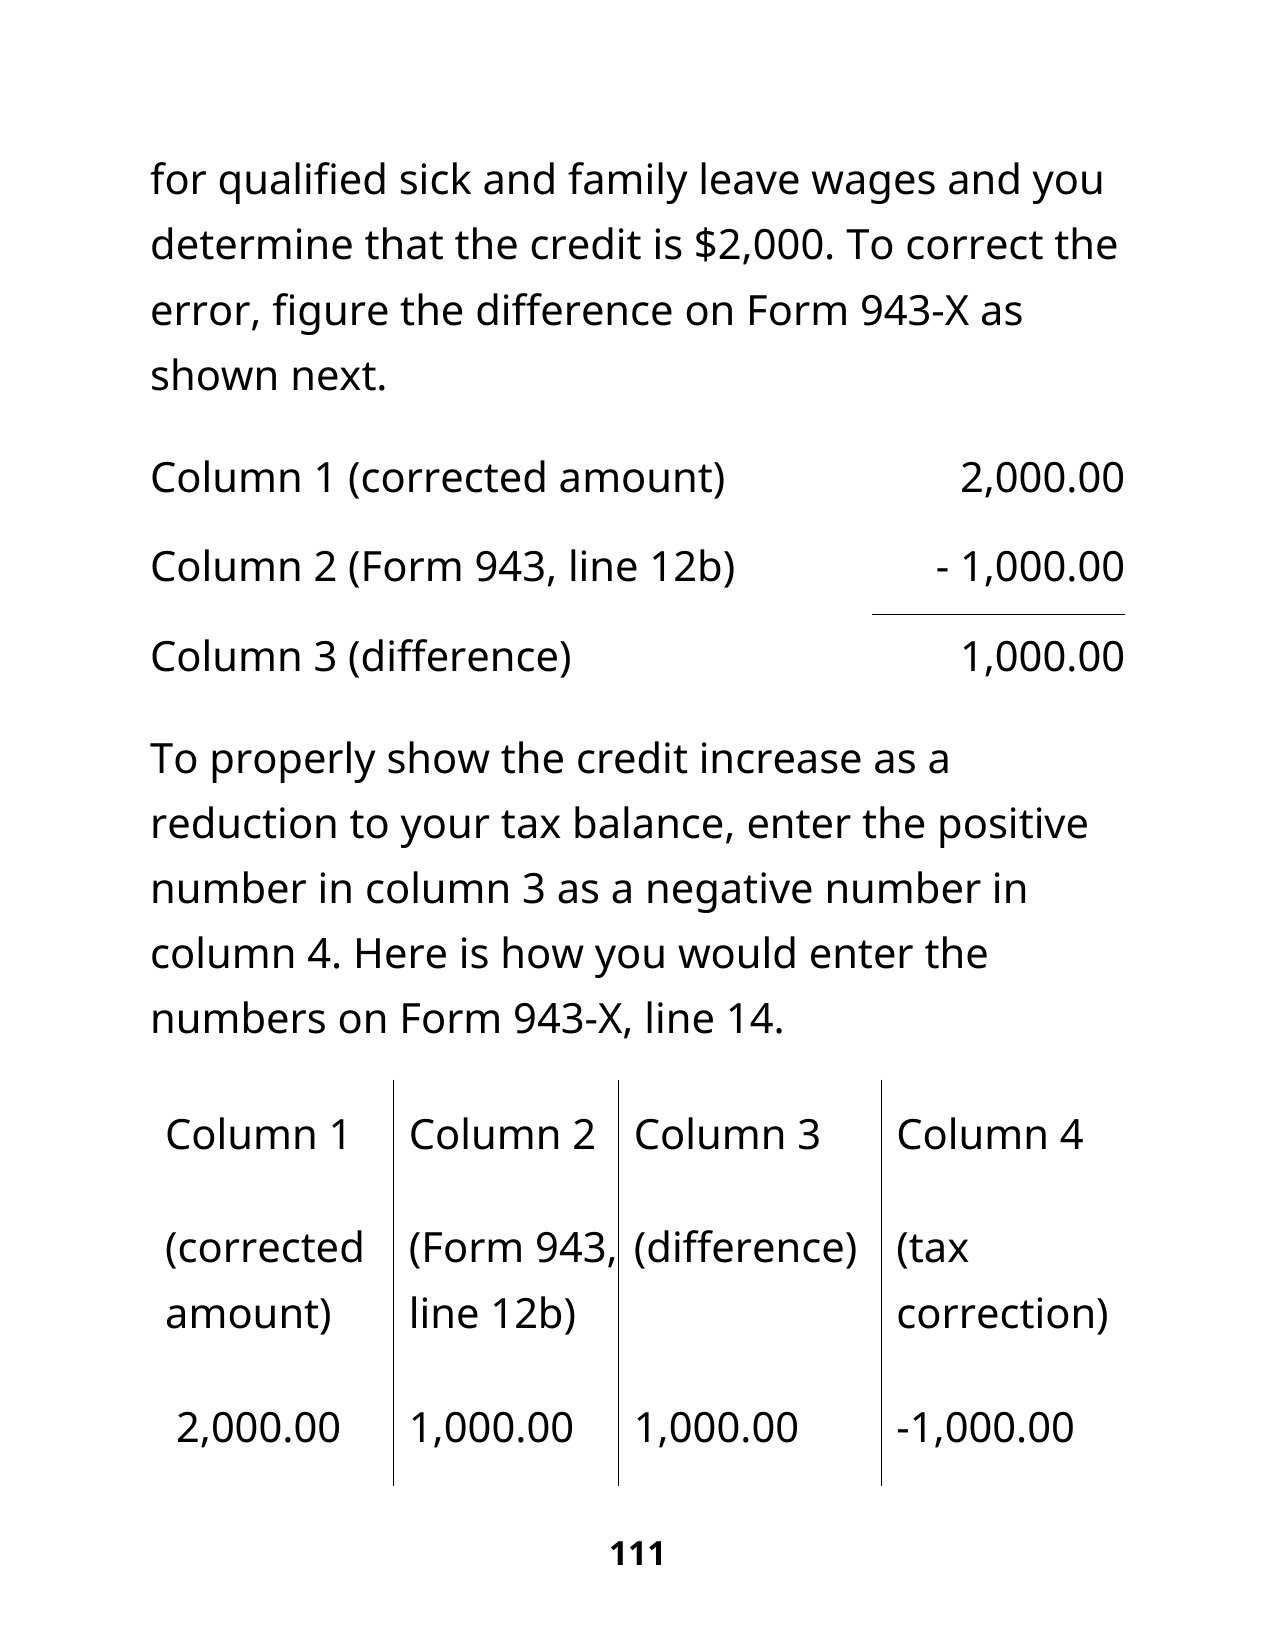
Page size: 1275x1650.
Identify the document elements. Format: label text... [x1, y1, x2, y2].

text To properly show the credit increase as a reduction to your tax balance, enter the positive number in column 3 as a negative number in column 4. Here is how you would enter the numbers on Form 943-X, line 14. [150, 728, 1125, 1046]
table_cell 1,000.00 [394, 1373, 618, 1486]
table_cell Column 3 (difference) [150, 614, 872, 703]
table_header 2,000.00 [872, 436, 1125, 525]
table_cell Column 2 (Form 943, line 12b) [150, 525, 872, 613]
table_cell 1,000.00 [872, 615, 1125, 703]
table_header Column 2 [394, 1080, 618, 1193]
table_cell (corrected amount) [150, 1193, 393, 1372]
table_cell -1,000.00 [882, 1373, 1125, 1486]
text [150, 150, 1125, 402]
table_cell 2,000.00 [150, 1373, 393, 1486]
table_header Column 1 (corrected amount) [150, 436, 872, 525]
table_header Column 4 [882, 1080, 1125, 1193]
table_cell (tax correction) [882, 1193, 1125, 1372]
table_header Column 3 [619, 1080, 881, 1193]
table_cell - 1,000.00 [872, 525, 1125, 613]
table_cell 1,000.00 [619, 1373, 881, 1486]
table_header Column 1 [150, 1080, 393, 1193]
table_cell (difference) [619, 1193, 881, 1372]
table_cell (Form 943, line 12b) [394, 1193, 618, 1372]
